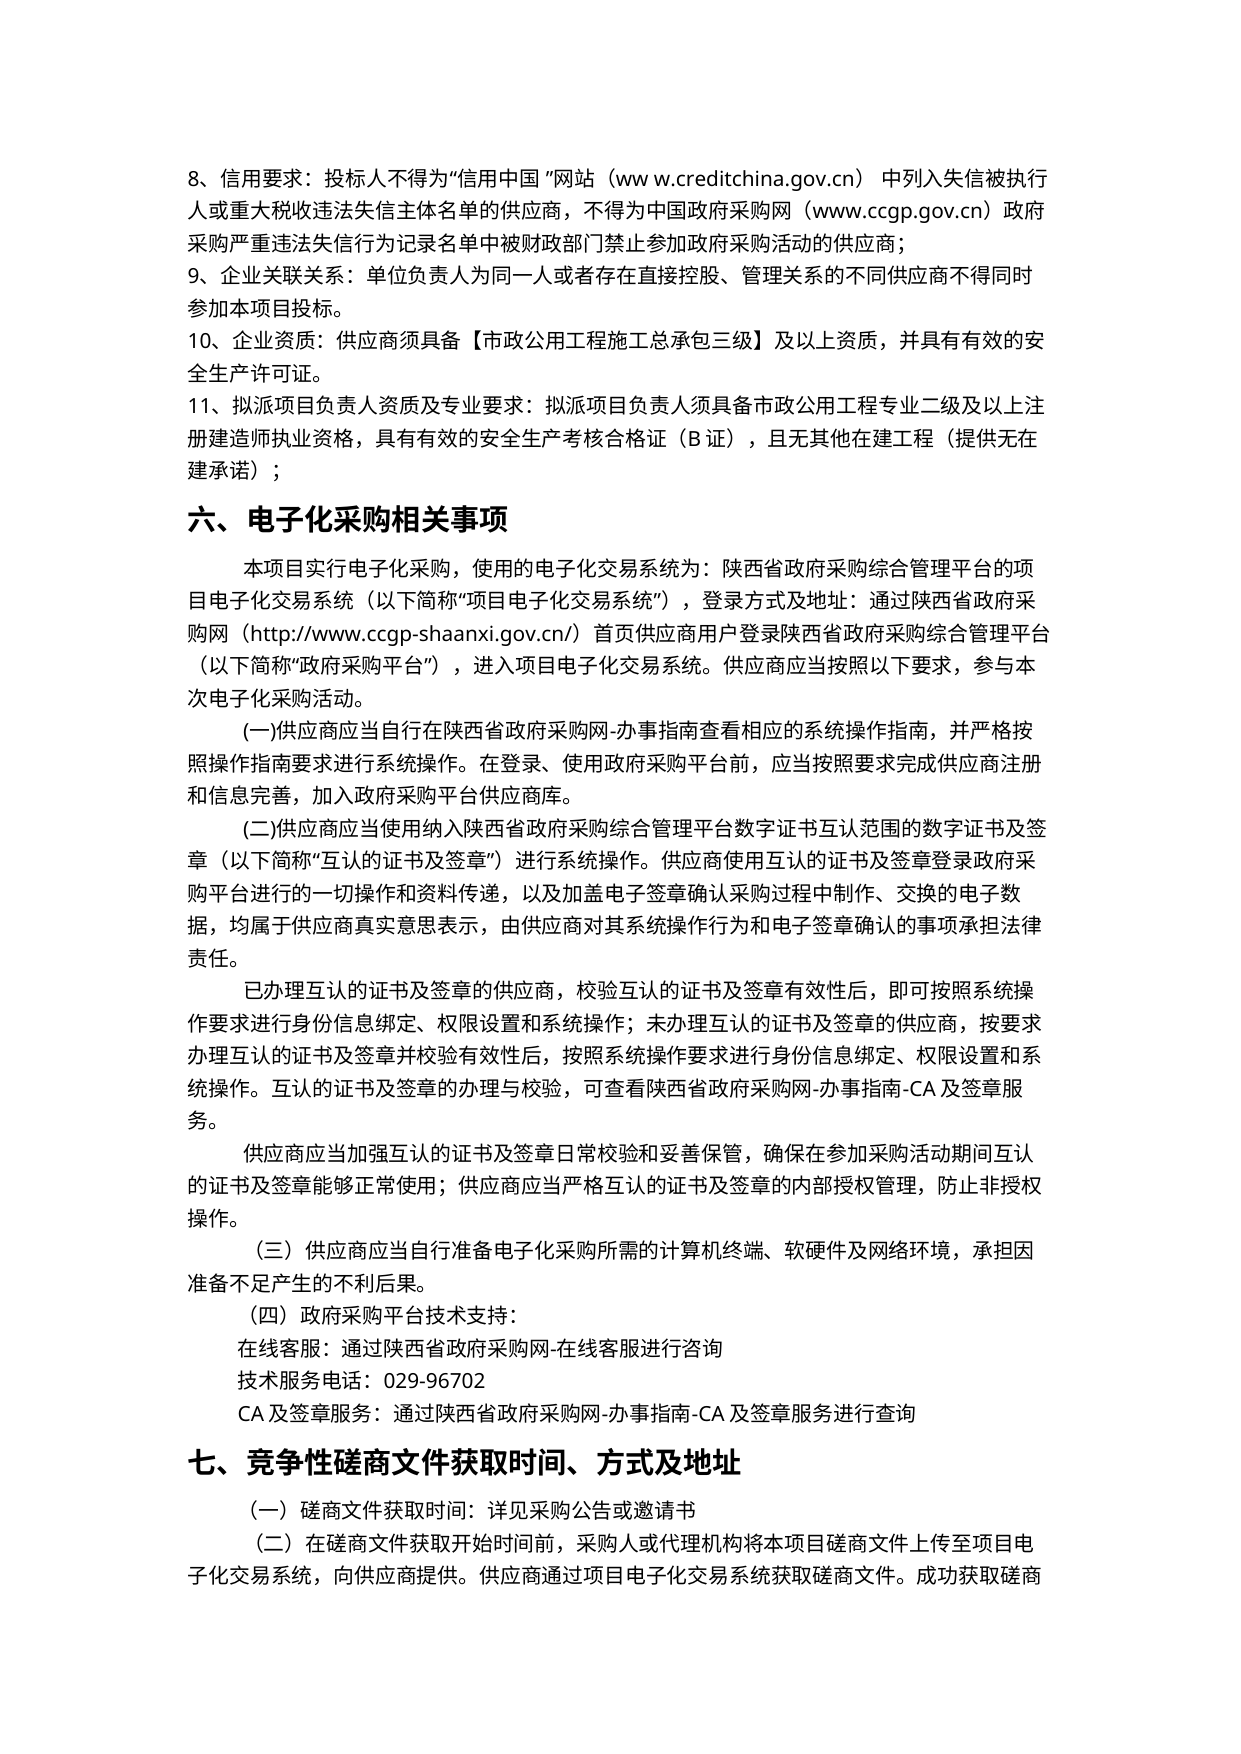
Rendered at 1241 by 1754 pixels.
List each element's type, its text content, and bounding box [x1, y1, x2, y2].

text (二)供应商应当使用纳入陕西省政府采购综合管理平台数字证书互认范围的数字证书及签章（以下简称“互认的证书及签章”）进行系统操作。供应商使用互认的证书及签章登录政府采购平台进行的一切操作和资料传递，以及加盖电子签章确认采购过程中制作、交换的电子数据，均属于供应商真实意思表示，由供应商对其系统操作行为和电子签章确认的事项承担法律责任。 [187, 812, 1053, 974]
text （三）供应商应当自行准备电子化采购所需的计算机终端、软硬件及网络环境，承担因准备不足产生的不利后果。 [187, 1234, 1053, 1299]
text 8、信用要求：投标人不得为“信用中国 ”网站（ww w.creditchina.gov.cn） 中列入失信被执行人或重大税收违法失信主体名单的供应商，不得为中国政府采购网（www.ccgp.gov.cn）政府采购严重违法失信行为记录名单中被财政部门禁止参加政府采购活动的供应商； [187, 162, 1053, 259]
text 10、企业资质：供应商须具备【市政公用工程施工总承包三级】及以上资质，并具有有效的安全生产许可证。 [187, 324, 1053, 389]
text CA及签章服务：通过陕西省政府采购网-办事指南-CA及签章服务进行查询 [187, 1397, 1053, 1429]
text 六、电子化采购相关事项 [187, 487, 1053, 552]
text (一)供应商应当自行在陕西省政府采购网-办事指南查看相应的系统操作指南，并严格按照操作指南要求进行系统操作。在登录、使用政府采购平台前，应当按照要求完成供应商注册和信息完善，加入政府采购平台供应商库。 [187, 714, 1053, 812]
text （四）政府采购平台技术支持： [187, 1299, 1053, 1332]
text （一）磋商文件获取时间：详见采购公告或邀请书 [187, 1494, 1053, 1527]
text 11、拟派项目负责人资质及专业要求：拟派项目负责人须具备市政公用工程专业二级及以上注册建造师执业资格，具有有效的安全生产考核合格证（B证），且无其他在建工程（提供无在建承诺）； [187, 389, 1053, 487]
text 9、企业关联关系：单位负责人为同一人或者存在直接控股、管理关系的不同供应商不得同时参加本项目投标。 [187, 259, 1053, 324]
text 供应商应当加强互认的证书及签章日常校验和妥善保管，确保在参加采购活动期间互认的证书及签章能够正常使用；供应商应当严格互认的证书及签章的内部授权管理，防止非授权操作。 [187, 1137, 1053, 1234]
text 已办理互认的证书及签章的供应商，校验互认的证书及签章有效性后，即可按照系统操作要求进行身份信息绑定、权限设置和系统操作；未办理互认的证书及签章的供应商，按要求办理互认的证书及签章并校验有效性后，按照系统操作要求进行身份信息绑定、权限设置和系统操作。互认的证书及签章的办理与校验，可查看陕西省政府采购网-办事指南-CA及签章服务。 [187, 974, 1053, 1137]
text 在线客服：通过陕西省政府采购网-在线客服进行咨询 [187, 1332, 1053, 1364]
text 技术服务电话：029-96702 [187, 1364, 1053, 1397]
text 七、竞争性磋商文件获取时间、方式及地址 [187, 1429, 1053, 1494]
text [187, 1527, 1053, 1592]
text 本项目实行电子化采购，使用的电子化交易系统为：陕西省政府采购综合管理平台的项目电子化交易系统（以下简称“项目电子化交易系统”），登录方式及地址：通过陕西省政府采购网（http://www.ccgp-shaanxi.gov.cn/）首页供应商用户登录陕西省政府采购综合管理平台（以下简称“政府采购平台”），进入项目电子化交易系统。供应商应当按照以下要求，参与本次电子化采购活动。 [187, 552, 1053, 714]
